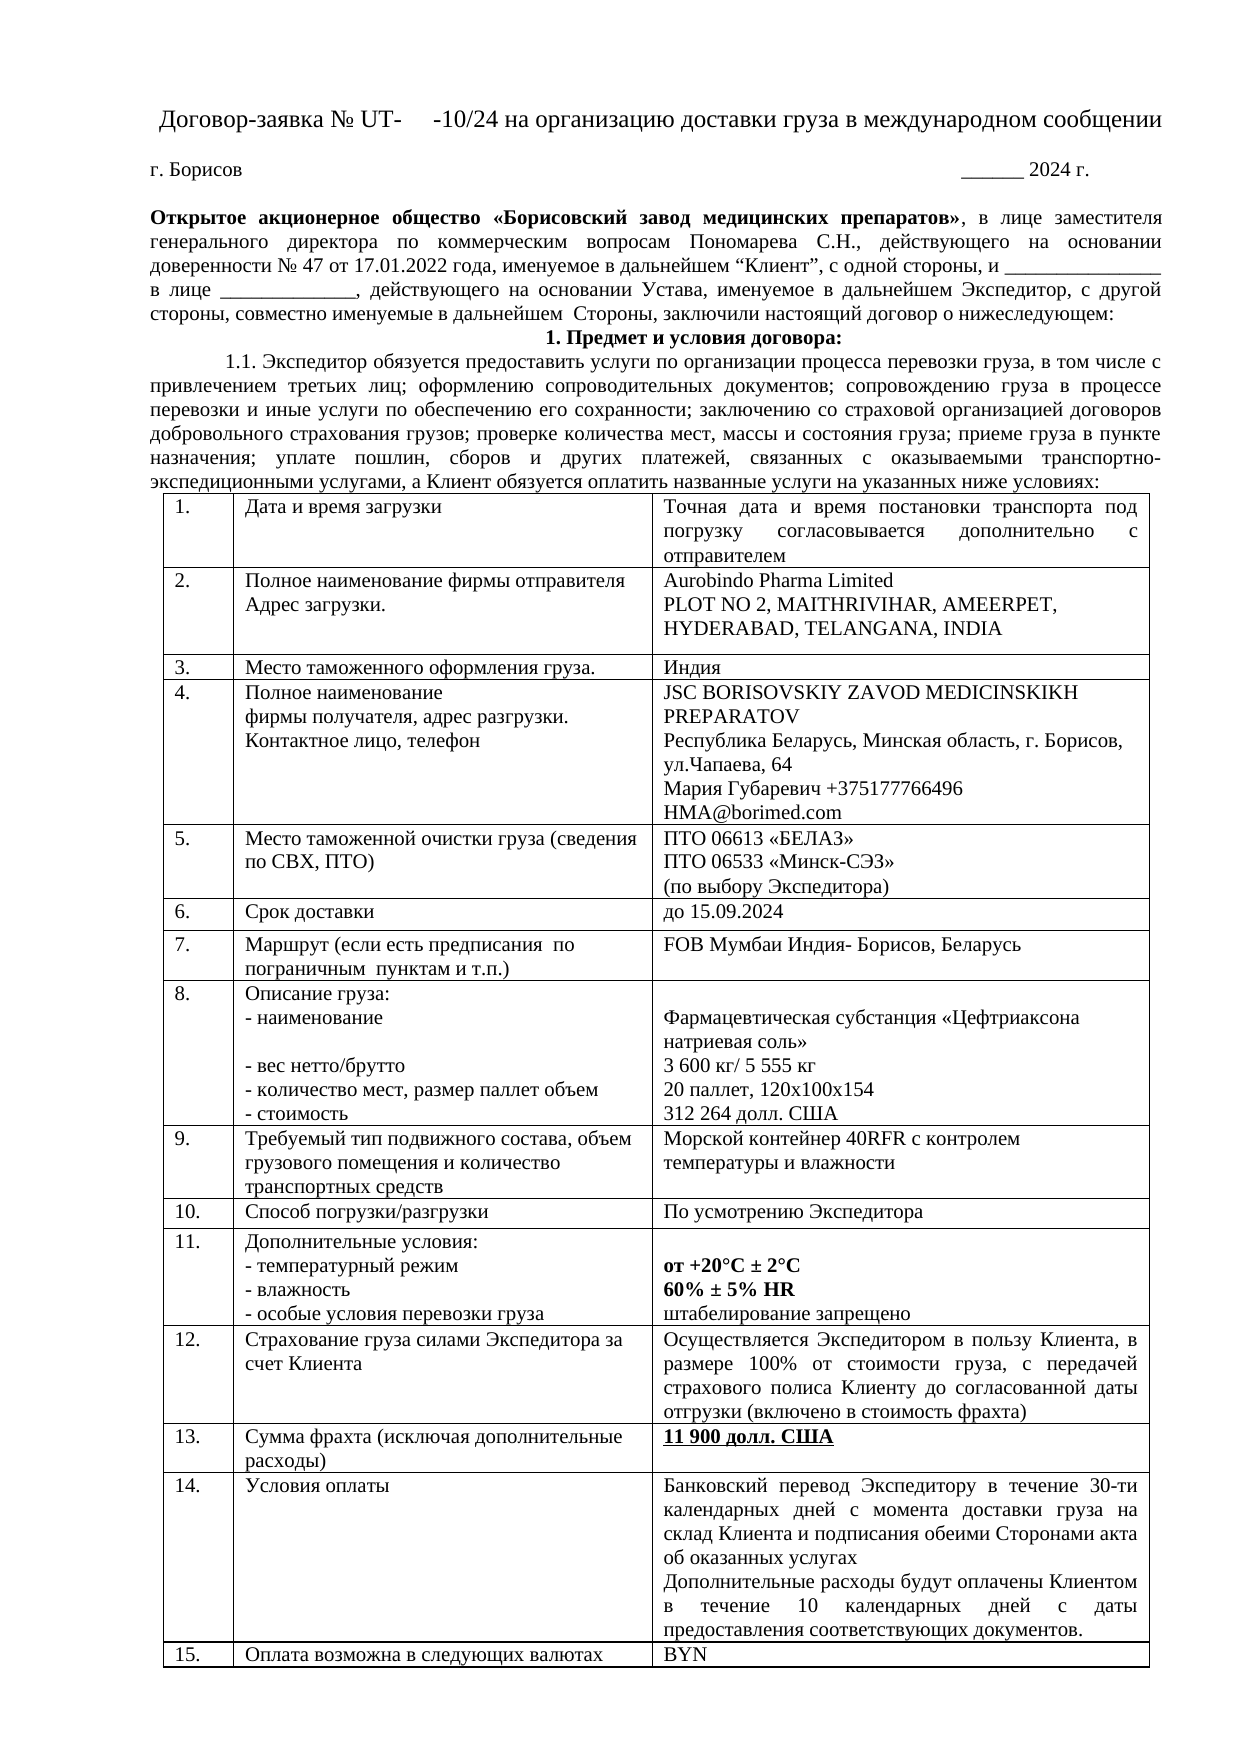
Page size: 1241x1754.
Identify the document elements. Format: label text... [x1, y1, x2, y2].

table_header Договор-заявка № UT- -10/24 на организацию доставки груза в международном сообщении [139, 104, 1174, 132]
table_cell 5. [164, 825, 233, 898]
table_cell Описание груза: - наименование - вес нетто/брутто - количество мест, размер паллет объем - стоимость [234, 981, 652, 1125]
table_cell BYN [653, 1643, 1149, 1666]
table_cell до 15.09.2024 [653, 899, 1149, 930]
table_cell от +20°С ± 2°С 60% ± 5% HR штабелирование запрещено [653, 1229, 1149, 1325]
table_cell Маршрут (если есть предписания по пограничным пунктам и т.п.) [234, 931, 652, 979]
table_cell ПТО 06613 «БЕЛАЗ» ПТО 06533 «Минск-СЭЗ» (по выбору Экспедитора) [653, 825, 1149, 898]
table_cell 14. [164, 1473, 233, 1641]
table_cell 7. [164, 931, 233, 979]
table_cell 6. [164, 899, 233, 930]
table_header Точная дата и время постановки транспорта под погрузку согласовывается дополнительно с отправителем [653, 494, 1149, 567]
table_cell Полное наименование фирмы отправителя Адрес загрузки. [234, 568, 652, 654]
table_cell 12. [164, 1326, 233, 1423]
table_cell Индия [653, 655, 1149, 679]
table_cell Полное наименование фирмы получателя, адрес разгрузки. Контактное лицо, телефон [234, 680, 652, 824]
table_cell 2. [164, 568, 233, 654]
table_cell 15. [164, 1643, 233, 1666]
table_cell Aurobindo Pharma Limited PLOT NO 2, MAITHRIVIHAR, AMEERPET, HYDERABAD, TELANGANA, INDIA [653, 568, 1149, 654]
table_cell 4. [164, 680, 233, 824]
table_header 1. [164, 494, 233, 567]
text 1.1. Экспедитор обязуется предоставить услуги по организации процесса перевозки груза, в том числе с привлечением третьих лиц; оформлению сопроводительных документов; сопровождению груза в процессе перевозки и иные услуги по обеспечению его сохранности; заключению со страховой организацией договоров добровольного страхования грузов; проверке количества мест, массы и состояния груза; приеме груза в пункте назначения; уплате пошлин, сборов и других платежей, связанных с оказываемыми транспортно-экспедиционными услугами, а Клиент обязуется оплатить названные услуги на указанных ниже условиях: [150, 349, 1162, 493]
table_cell 11. [164, 1229, 233, 1325]
table_cell По усмотрению Экспедитора [653, 1199, 1149, 1228]
table_cell Срок доставки [234, 899, 652, 930]
text г. Борисов ______ 2024 г. [150, 156, 1162, 181]
table_cell Место таможенной очистки груза (сведения по СВХ, ПТО) [234, 825, 652, 898]
table_cell Банковский перевод Экспедитору в течение 30-ти календарных дней с момента доставки груза на склад Клиента и подписания обеими Сторонами акта об оказанных услугах Дополнительные расходы будут оплачены Клиентом в течение 10 календарных дней с даты предоставления соответствующих документов. [653, 1473, 1149, 1641]
table_cell Условия оплаты [234, 1473, 652, 1641]
table_cell Осуществляется Экспедитором в пользу Клиента, в размере 100% от стоимости груза, с передачей страхового полиса Клиенту до согласованной даты отгрузки (включено в стоимость фрахта) [653, 1326, 1149, 1423]
table_cell Морской контейнер 40RFR с контролем температуры и влажности [653, 1126, 1149, 1198]
table_cell 10. [164, 1199, 233, 1228]
table_cell Сумма фрахта (исключая дополнительные расходы) [234, 1424, 652, 1472]
text 1. Предмет и условия договора: [150, 325, 1162, 349]
table_cell Способ погрузки/разгрузки [234, 1199, 652, 1228]
table_cell Оплата возможна в следующих валютах [234, 1643, 652, 1666]
table_cell 9. [164, 1126, 233, 1198]
table_cell JSC BORISOVSKIY ZAVOD MEDICINSKIKH PREPARATOV Республика Беларусь, Минская область, г. Борисов, ул.Чапаева, 64 Мария Губаревич +375177766496 HMA@borimed.com [653, 680, 1149, 824]
table_cell Фармацевтическая субстанция «Цефтриаксона натриевая соль» 3 600 кг/ 5 555 кг 20 паллет, 120х100х154 312 264 долл. США [653, 981, 1149, 1125]
table_cell FOB Мумбаи Индия- Борисов, Беларусь [653, 931, 1149, 979]
table_cell 13. [164, 1424, 233, 1472]
table_cell 8. [164, 981, 233, 1125]
table_cell Место таможенного оформления груза. [234, 655, 652, 679]
table_cell Требуемый тип подвижного состава, объем грузового помещения и количество транспортных средств [234, 1126, 652, 1198]
table_header Дата и время загрузки [234, 494, 652, 567]
table_cell 3. [164, 655, 233, 679]
table_cell 11 900 долл. США [653, 1424, 1149, 1472]
table_cell Дополнительные условия: - температурный режим - влажность - особые условия перевозки груза [234, 1229, 652, 1325]
table_cell Страхование груза силами Экспедитора за счет Клиента [234, 1326, 652, 1423]
text Открытое акционерное общество «Борисовский завод медицинских препаратов», в лице заместителя генерального директора по коммерческим вопросам Пономарева С.Н., действующего на основании доверенности № 47 от 17.01.2022 года, именуемое в дальнейшем “Клиент”, с одной стороны, и _______________ в лице _____________, действующего на основании Устава, именуемое в дальнейшем Экспедитор, с другой стороны, совместно именуемые в дальнейшем Стороны, заключили настоящий договор о нижеследующем: [150, 204, 1162, 325]
